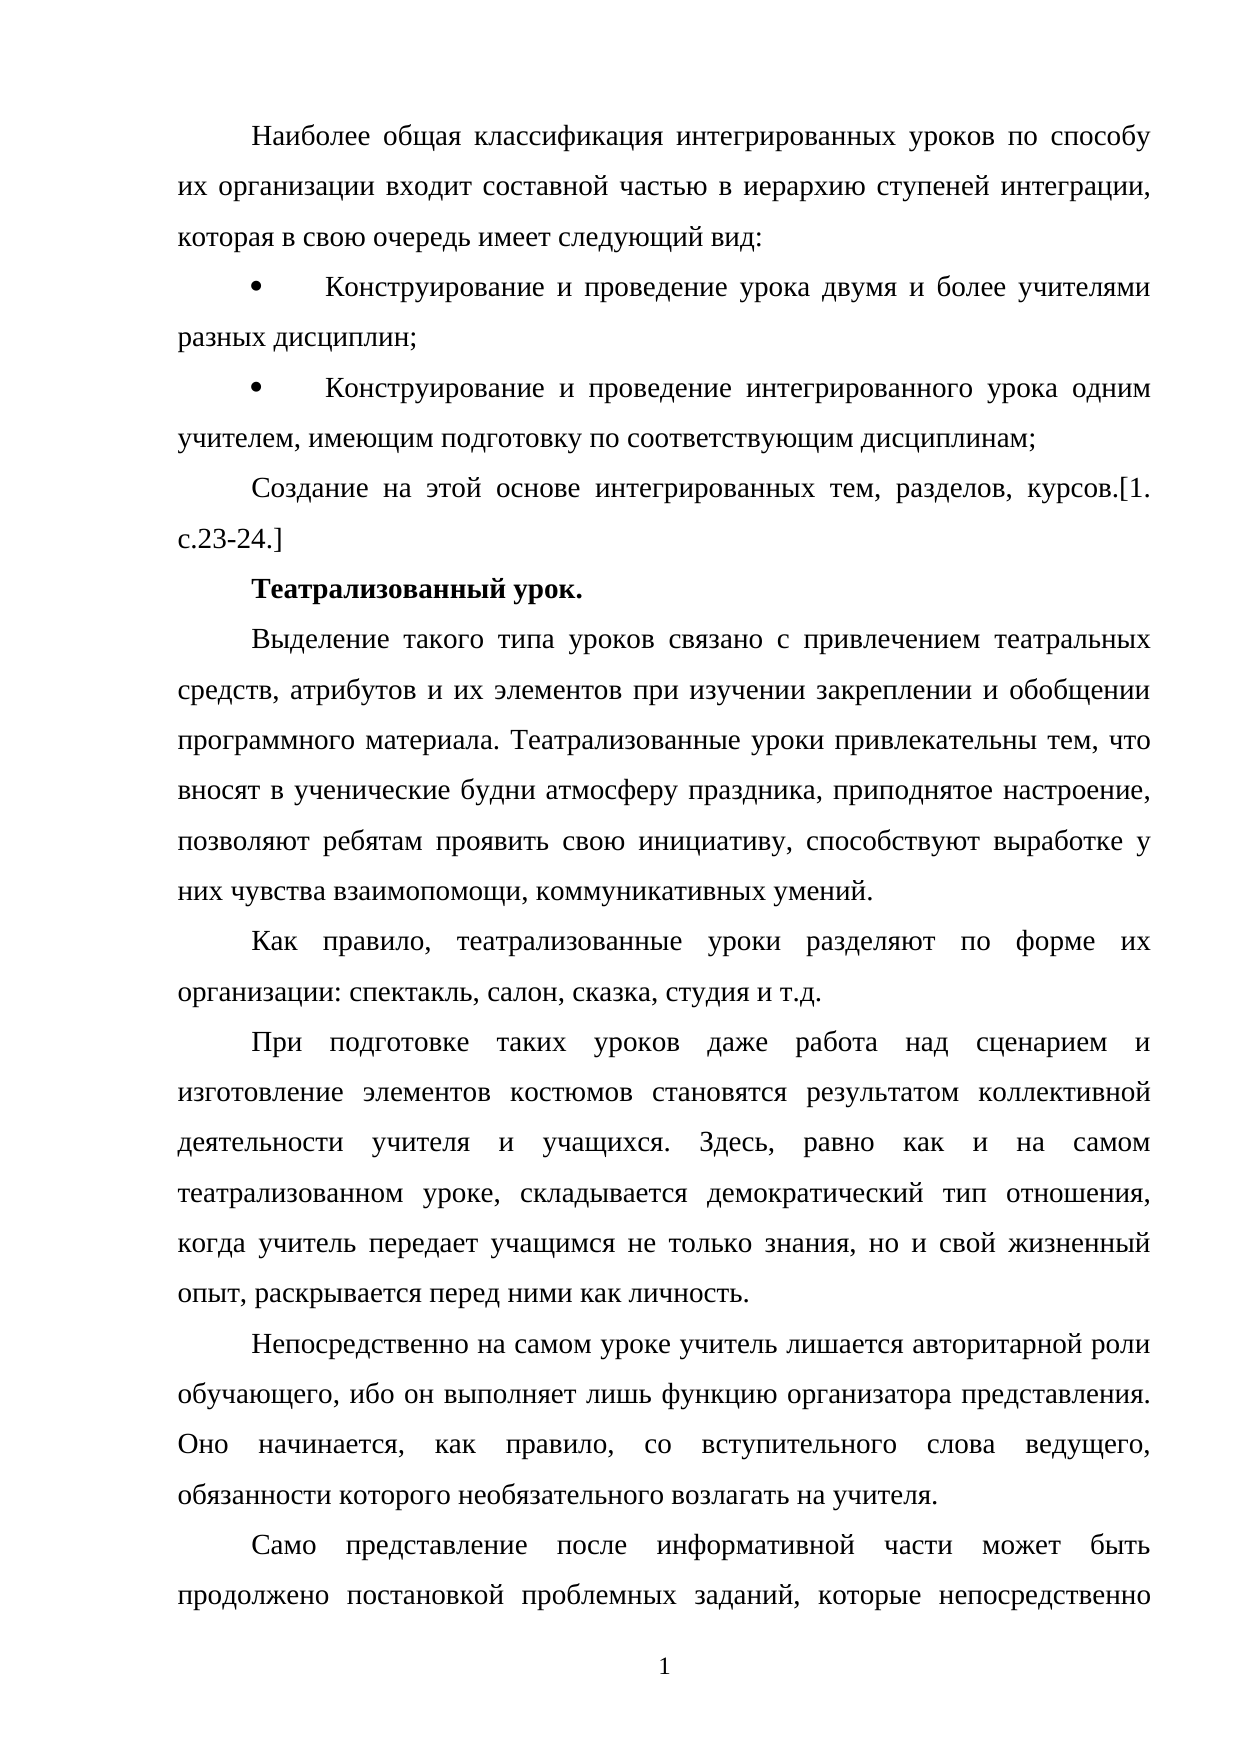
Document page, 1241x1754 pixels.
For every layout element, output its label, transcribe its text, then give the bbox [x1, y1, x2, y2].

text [177, 1527, 1152, 1611]
list Конструирование и проведение интегрированного урока одним учителем, имеющим подготовку по соответствующим дисциплинам; [177, 370, 1152, 454]
text Наиболее общая классификация интегрированных уроков по способу их организации входит составной частью в иерархию ступеней интеграции, которая в свою очередь имеет следующий вид: [177, 118, 1152, 252]
text При подготовке таких уроков даже работа над сценарием и изготовление элементов костюмов становятся результатом коллективной деятельности учителя и учащихся. Здесь, равно как и на самом театрализованном уроке, складывается демократический тип отношения, когда учитель передает учащимся не только знания, но и свой жизненный опыт, раскрывается перед ними как личность. [177, 1024, 1152, 1309]
text Создание на этой основе интегрированных тем, разделов, курсов.[1. с.23-24.] [177, 471, 1152, 554]
text Выделение такого типа уроков связано с привлечением театральных средств, атрибутов и их элементов при изучении закреплении и обобщении программного материала. Театрализованные уроки привлекательны тем, что вносят в ученические будни атмосферу праздника, приподнятое настроение, позволяют ребятам проявить свою инициативу, способствуют выработке у них чувства взаимопомощи, коммуникативных умений. [177, 621, 1152, 907]
list Конструирование и проведение урока двумя и более учителями разных дисциплин; [177, 269, 1152, 353]
text Непосредственно на самом уроке учитель лишается авторитарной роли обучающего, ибо он выполняет лишь функцию организатора представления. Оно начинается, как правило, со вступительного слова ведущего, обязанности которого необязательного возлагать на учителя. [177, 1326, 1152, 1510]
text Как правило, театрализованные уроки разделяют по форме их организации: спектакль, салон, сказка, студия и т.д. [177, 923, 1152, 1007]
text Театрализованный урок. [177, 571, 1152, 605]
